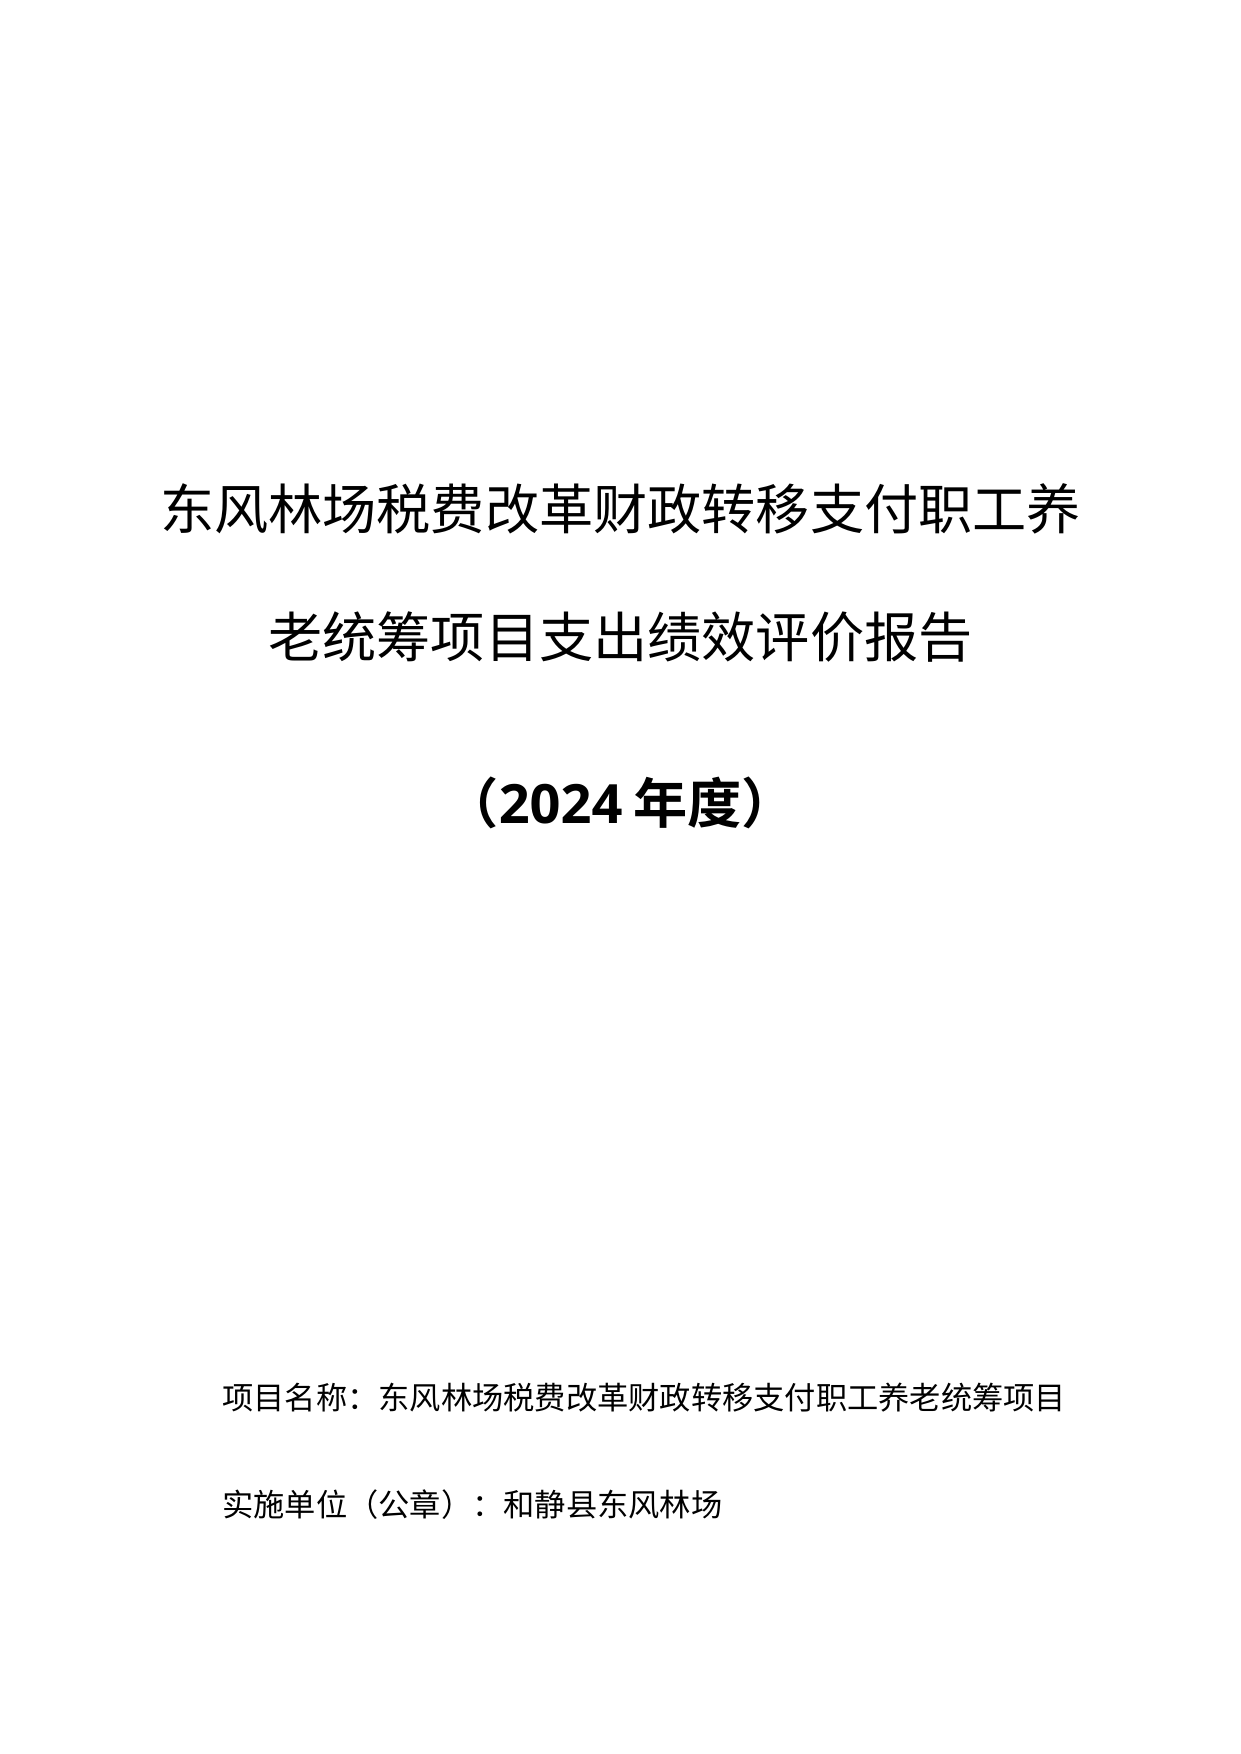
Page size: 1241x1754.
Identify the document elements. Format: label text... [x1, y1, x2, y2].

text （2024年度） [159, 758, 1081, 843]
text 实施单位（公章）：和静县东风林场 [159, 1461, 1081, 1546]
text 东风林场税费改革财政转移支付职工养老统筹项目支出绩效评价报告 [159, 464, 1081, 676]
text 项目名称：东风林场税费改革财政转移支付职工养老统筹项目 [159, 1353, 1081, 1438]
